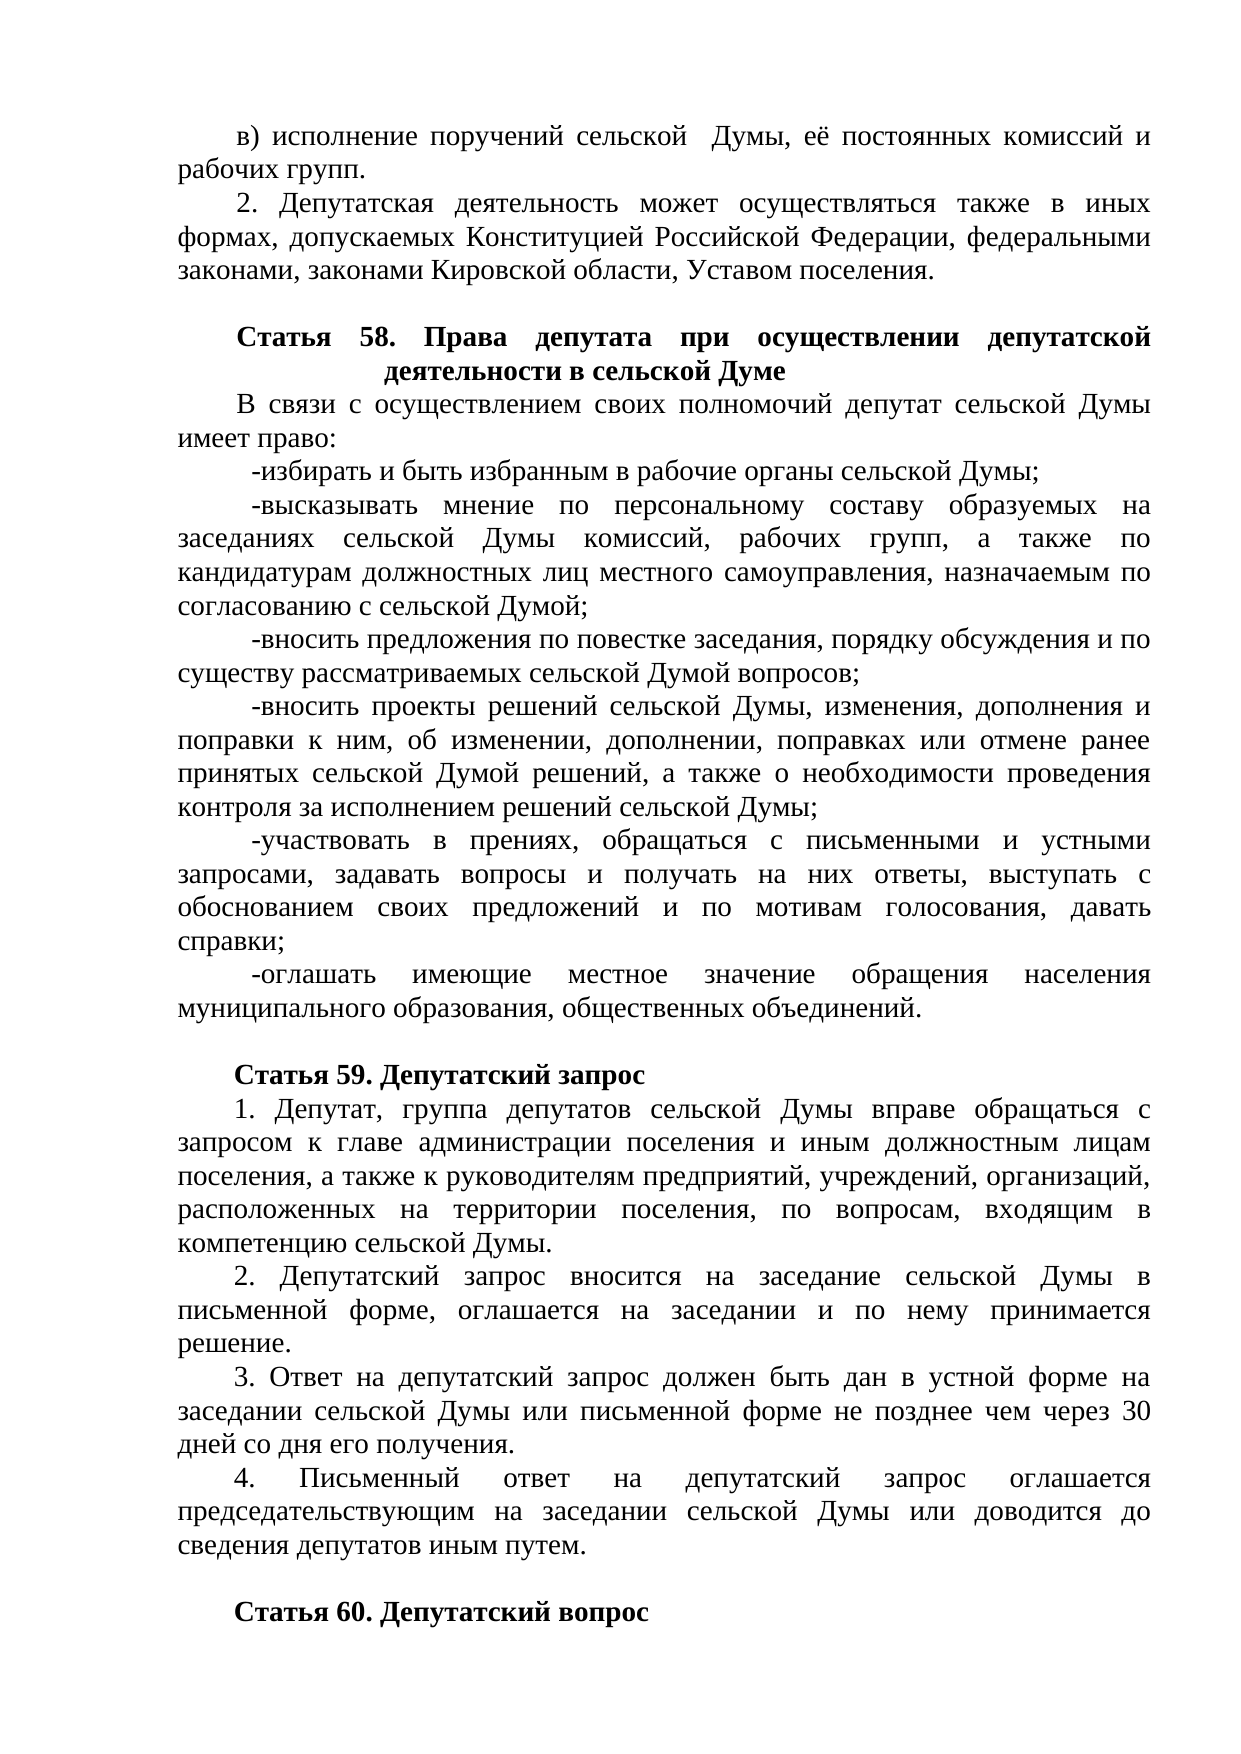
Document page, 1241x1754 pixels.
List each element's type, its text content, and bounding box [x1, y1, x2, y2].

text -оглашать имеющие местное значение обращения населения муниципального образования, общественных объединений. [177, 957, 1152, 1024]
text Статья 59. Депутатский запрос [177, 1057, 1152, 1091]
text -вносить проекты решений сельской Думы, изменения, дополнения и поправки к ним, об изменении, дополнении, поправках или отмене ранее принятых сельской Думой решений, а также о необходимости проведения контроля за исполнением решений сельской Думы; [177, 688, 1152, 822]
text В связи с осуществлением своих полномочий депутат сельской Думы имеет право: [177, 386, 1152, 453]
text 3. Ответ на депутатский запрос должен быть дан в устной форме на заседании сельской Думы или письменной форме не позднее чем через 30 дней со дня его получения. [177, 1359, 1152, 1460]
text -избирать и быть избранным в рабочие органы сельской Думы; [177, 453, 1152, 487]
text в) исполнение поручений сельской Думы, её постоянных комиссий и рабочих групп. [177, 118, 1152, 185]
text -участвовать в прениях, обращаться с письменными и устными запросами, задавать вопросы и получать на них ответы, выступать с обоснованием своих предложений и по мотивам голосования, давать справки; [177, 822, 1152, 957]
text Статья 58. Права депутата при осуществлении депутатской деятельности в сельской Думе [236, 319, 1152, 386]
text Статья 60. Депутатский вопрос [177, 1594, 1152, 1627]
text 2. Депутатский запрос вносится на заседание сельской Думы в письменной форме, оглашается на заседании и по нему принимается решение. [177, 1258, 1152, 1359]
text -высказывать мнение по персональному составу образуемых на заседаниях сельской Думы комиссий, рабочих групп, а также по кандидатурам должностных лиц местного самоуправления, назначаемым по согласованию с сельской Думой; [177, 487, 1152, 621]
text 2. Депутатская деятельность может осуществляться также в иных формах, допускаемых Конституцией Российской Федерации, федеральными законами, законами Кировской области, Уставом поселения. [177, 185, 1152, 286]
text 4. Письменный ответ на депутатский запрос оглашается председательствующим на заседании сельской Думы или доводится до сведения депутатов иным путем. [177, 1460, 1152, 1560]
text 1. Депутат, группа депутатов сельской Думы вправе обращаться с запросом к главе администрации поселения и иным должностным лицам поселения, а также к руководителям предприятий, учреждений, организаций, расположенных на территории поселения, по вопросам, входящим в компетенцию сельской Думы. [177, 1091, 1152, 1258]
text -вносить предложения по повестке заседания, порядку обсуждения и по существу рассматриваемых сельской Думой вопросов; [177, 621, 1152, 688]
